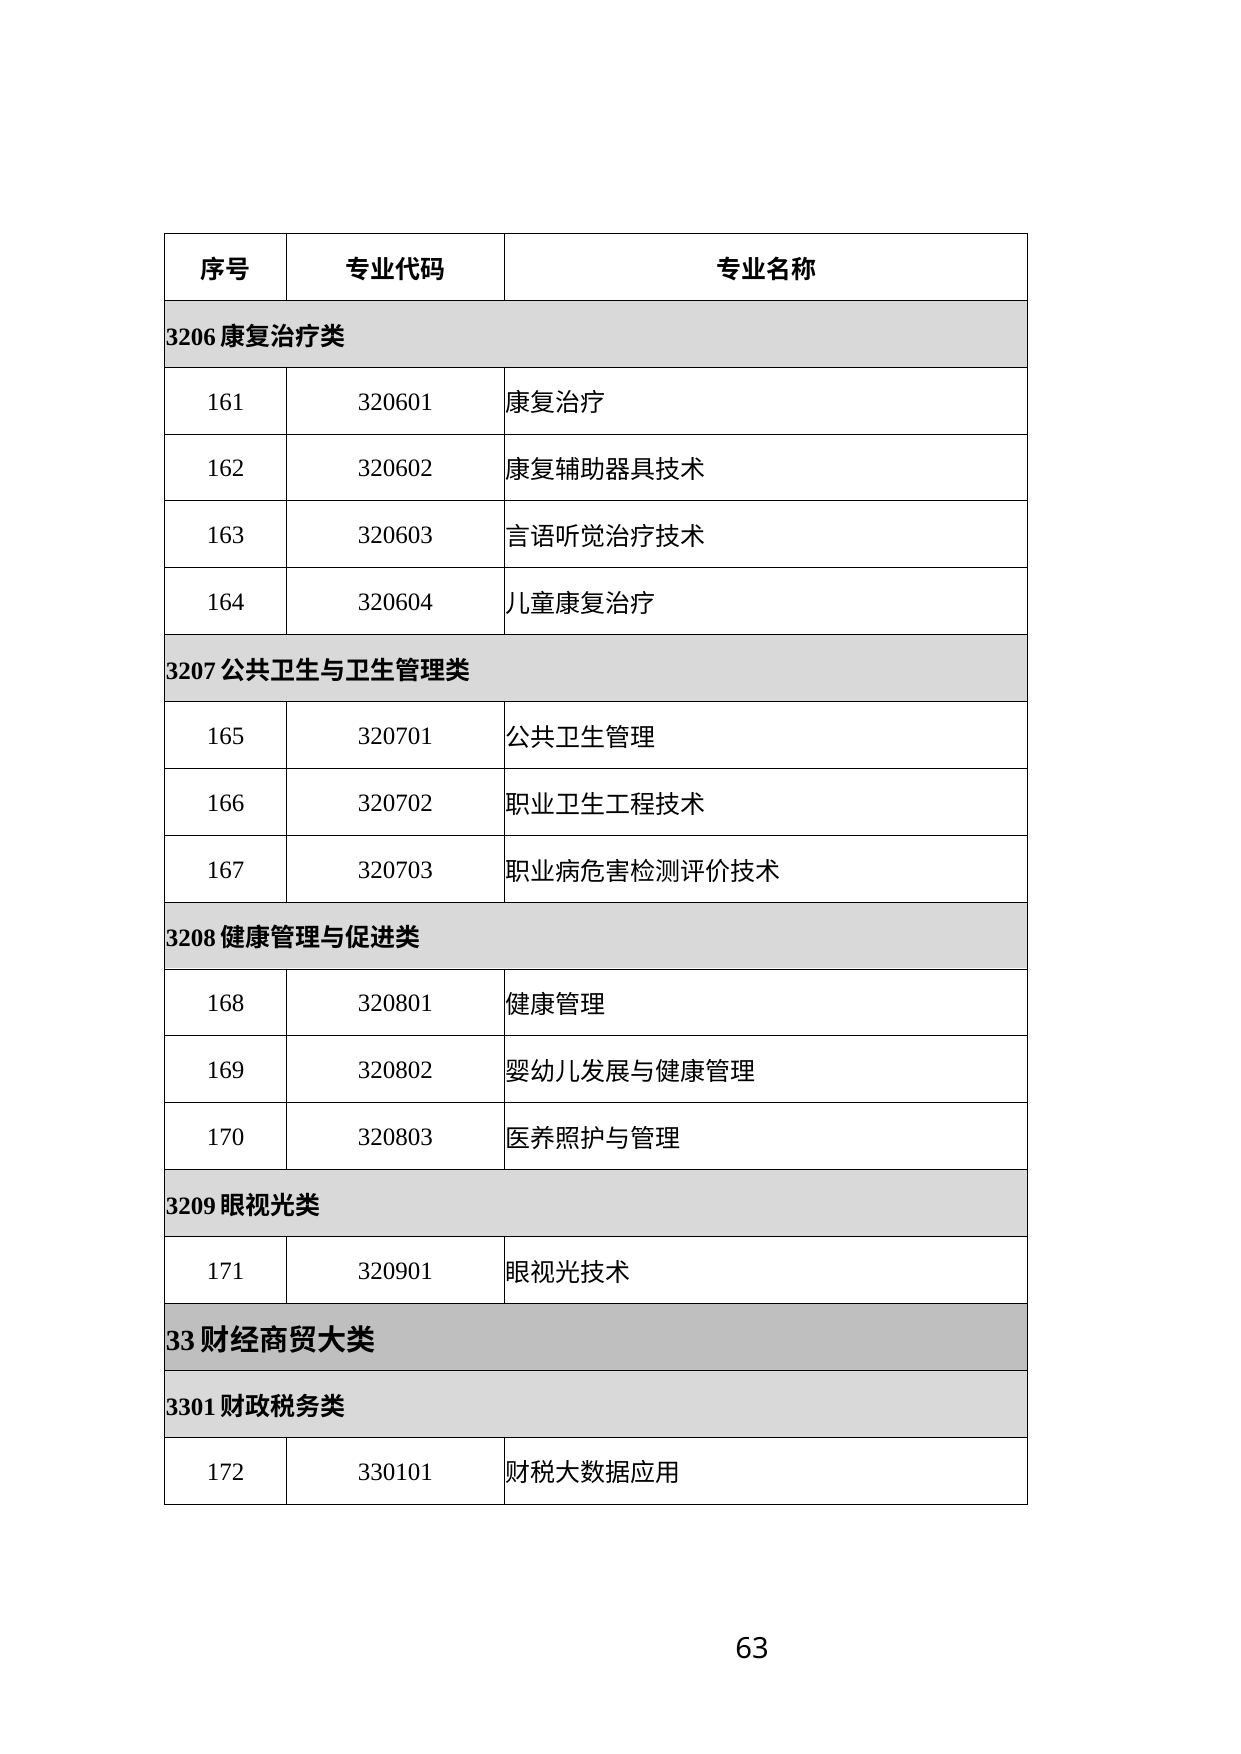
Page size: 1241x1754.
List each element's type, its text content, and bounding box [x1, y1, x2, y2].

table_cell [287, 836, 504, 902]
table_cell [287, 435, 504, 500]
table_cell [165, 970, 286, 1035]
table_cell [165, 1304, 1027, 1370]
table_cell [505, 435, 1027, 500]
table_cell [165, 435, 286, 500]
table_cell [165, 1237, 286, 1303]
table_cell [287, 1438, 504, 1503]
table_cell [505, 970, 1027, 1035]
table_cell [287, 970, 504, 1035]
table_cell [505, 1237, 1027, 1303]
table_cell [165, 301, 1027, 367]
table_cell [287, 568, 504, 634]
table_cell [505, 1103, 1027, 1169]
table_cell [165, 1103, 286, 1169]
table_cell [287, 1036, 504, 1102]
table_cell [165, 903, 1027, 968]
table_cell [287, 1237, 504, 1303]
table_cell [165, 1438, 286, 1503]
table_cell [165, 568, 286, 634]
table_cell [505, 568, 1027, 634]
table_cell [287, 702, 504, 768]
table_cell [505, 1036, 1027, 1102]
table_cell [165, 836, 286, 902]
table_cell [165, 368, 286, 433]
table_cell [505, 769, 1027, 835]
table_header 序号 [165, 234, 286, 300]
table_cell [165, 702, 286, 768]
table_header 专业名称 [505, 234, 1027, 300]
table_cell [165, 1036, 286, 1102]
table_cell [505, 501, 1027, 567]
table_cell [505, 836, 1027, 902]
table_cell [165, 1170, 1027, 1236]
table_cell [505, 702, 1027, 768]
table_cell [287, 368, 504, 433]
table_header 专业代码 [287, 234, 504, 300]
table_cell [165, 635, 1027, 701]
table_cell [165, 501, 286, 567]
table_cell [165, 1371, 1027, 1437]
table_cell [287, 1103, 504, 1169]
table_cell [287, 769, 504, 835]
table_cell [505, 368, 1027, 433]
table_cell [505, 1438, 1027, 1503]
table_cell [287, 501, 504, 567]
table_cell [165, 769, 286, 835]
